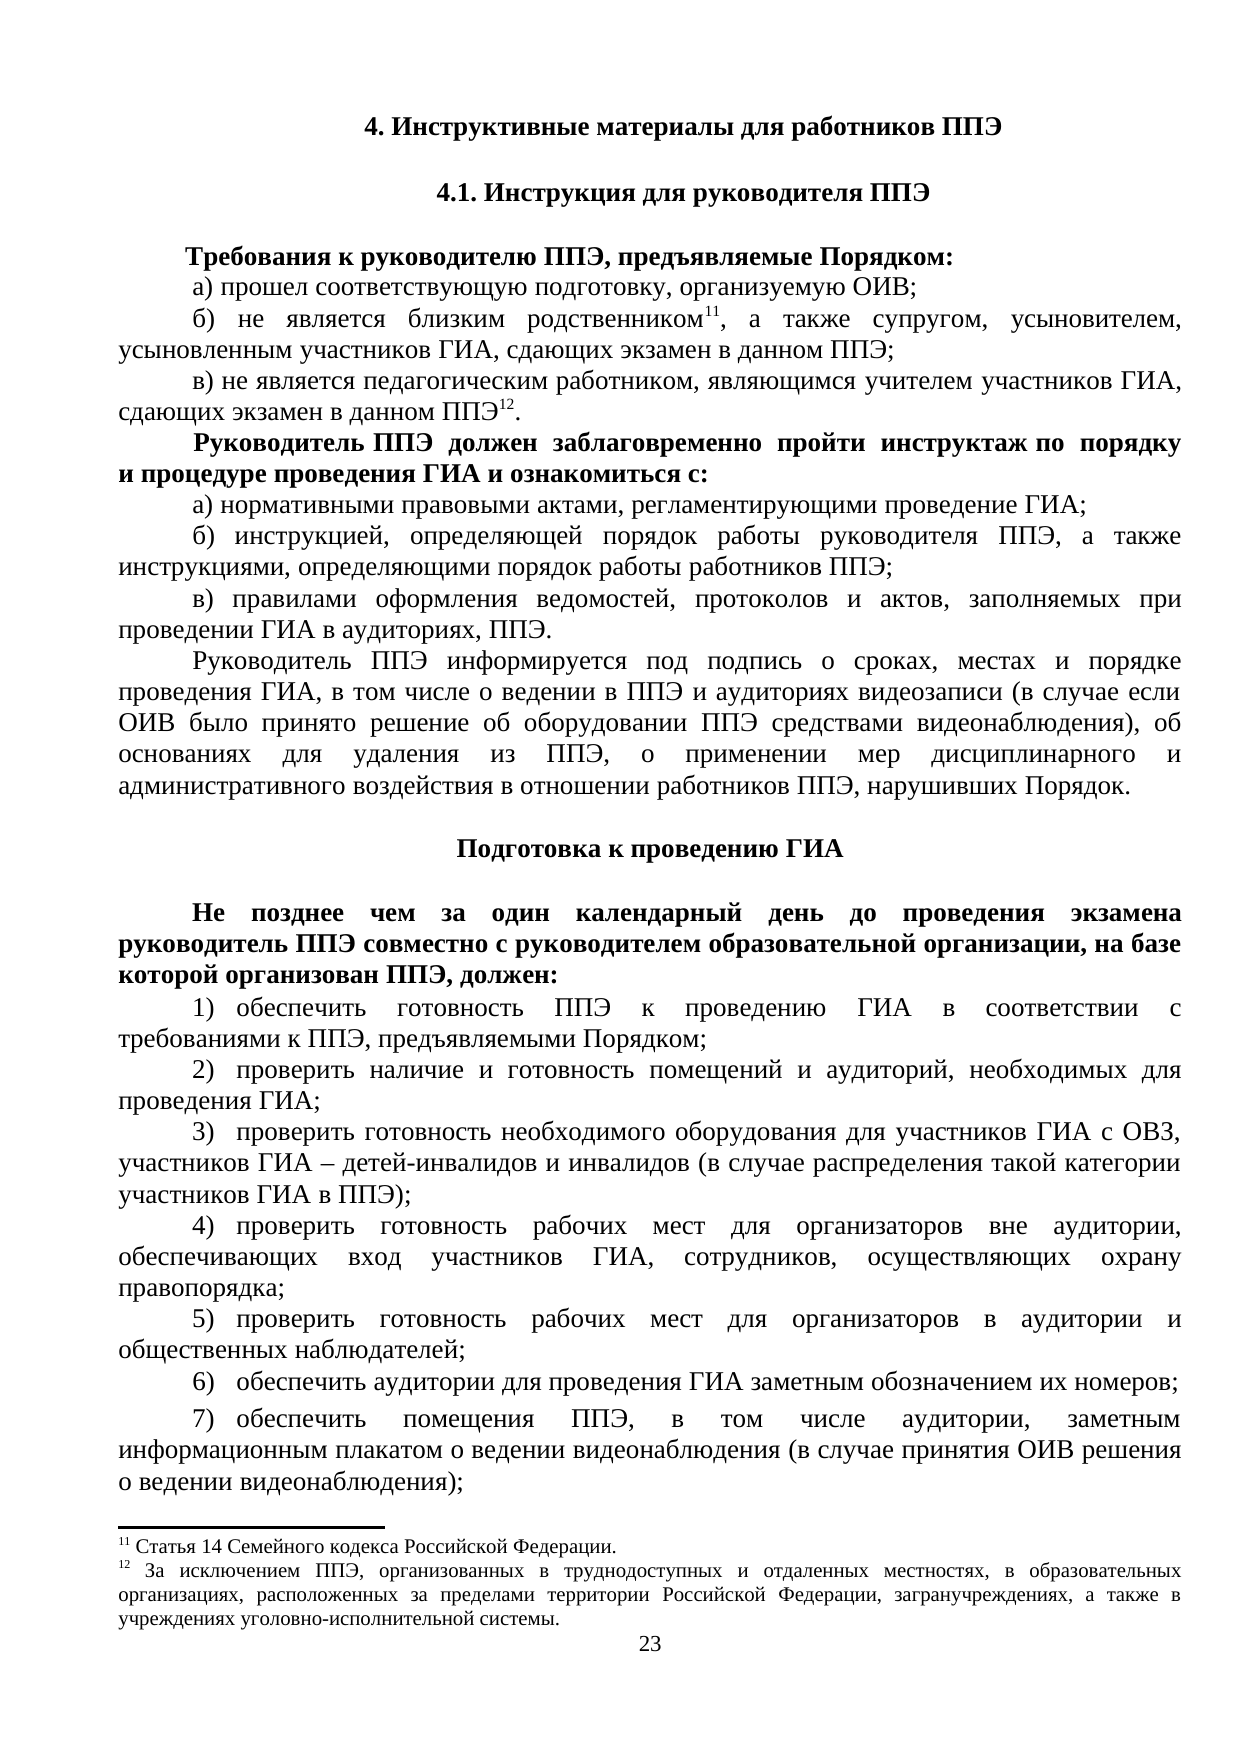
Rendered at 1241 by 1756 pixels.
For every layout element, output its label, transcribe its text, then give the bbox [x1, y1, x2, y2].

list обеспечить готовность ППЭ к проведению ГИА в соответствии с требованиями к ППЭ, предъявляемыми Порядком; [118, 991, 1182, 1053]
list обеспечить аудитории для проведения ГИА заметным обозначением их номеров; [118, 1365, 1182, 1396]
list проверить готовность рабочих мест для организаторов вне аудитории, обеспечивающих вход участников ГИА, сотрудников, осуществляющих охрану правопорядка; [118, 1209, 1182, 1302]
subtitle 4.1. Инструкция для руководителя ППЭ [185, 176, 1182, 207]
list обеспечить помещения ППЭ, в том числе аудитории, заметным информационным плакатом о ведении видеонаблюдения (в случае принятия ОИВ решения о ведении видеонаблюдения); [118, 1402, 1182, 1496]
text в) не является педагогическим работником, являющимся учителем участников ГИА, сдающих экзамен в данном ППЭ. [118, 364, 1182, 426]
list проверить готовность рабочих мест для организаторов в аудитории и общественных наблюдателей; [118, 1302, 1182, 1365]
text Не позднее чем за один календарный день до проведения экзамена руководитель ППЭ совместно с руководителем образовательной организации, на базе которой организован ППЭ, должен: [118, 896, 1182, 990]
subtitle 4. Инструктивные материалы для работников ППЭ [185, 110, 1182, 142]
text Подготовка к проведению ГИА [118, 832, 1182, 864]
text Руководитель ППЭ информируется под подпись о сроках, местах и порядке проведения ГИА, в том числе о ведении в ППЭ и аудиториях видеозаписи (в случае если ОИВ было принято решение об оборудовании ППЭ средствами видеонаблюдения), об основаниях для удаления из ППЭ, о применении мер дисциплинарного и административного воздействия в отношении работников ППЭ, нарушивших Порядок. [118, 644, 1182, 800]
text а) нормативными правовыми актами, регламентирующими проведение ГИА; [118, 489, 1182, 519]
text а) прошел соответствующую подготовку, организуемую ОИВ; [118, 271, 1182, 302]
list проверить готовность необходимого оборудования для участников ГИА с ОВЗ, участников ГИА – детей-инвалидов и инвалидов (в случае распределения такой категории участников ГИА в ППЭ); [118, 1115, 1182, 1209]
text б) инструкцией, определяющей порядок работы руководителя ППЭ, а также инструкциями, определяющими порядок работы работников ППЭ; [118, 519, 1182, 582]
text Руководитель ППЭ должен заблаговременно пройти инструктаж по порядку и процедуре проведения ГИА и ознакомиться с: [118, 426, 1182, 489]
list проверить наличие и готовность помещений и аудиторий, необходимых для проведения ГИА; [118, 1053, 1182, 1115]
text Требования к руководителю ППЭ, предъявляемые Порядком: [118, 240, 1182, 271]
text в) правилами оформления ведомостей, протоколов и актов, заполняемых при проведении ГИА в аудиториях, ППЭ. [118, 582, 1182, 644]
text б) не является близким родственником, а также супругом, усыновителем, усыновленным участников ГИА, сдающих экзамен в данном ППЭ; [118, 302, 1182, 364]
